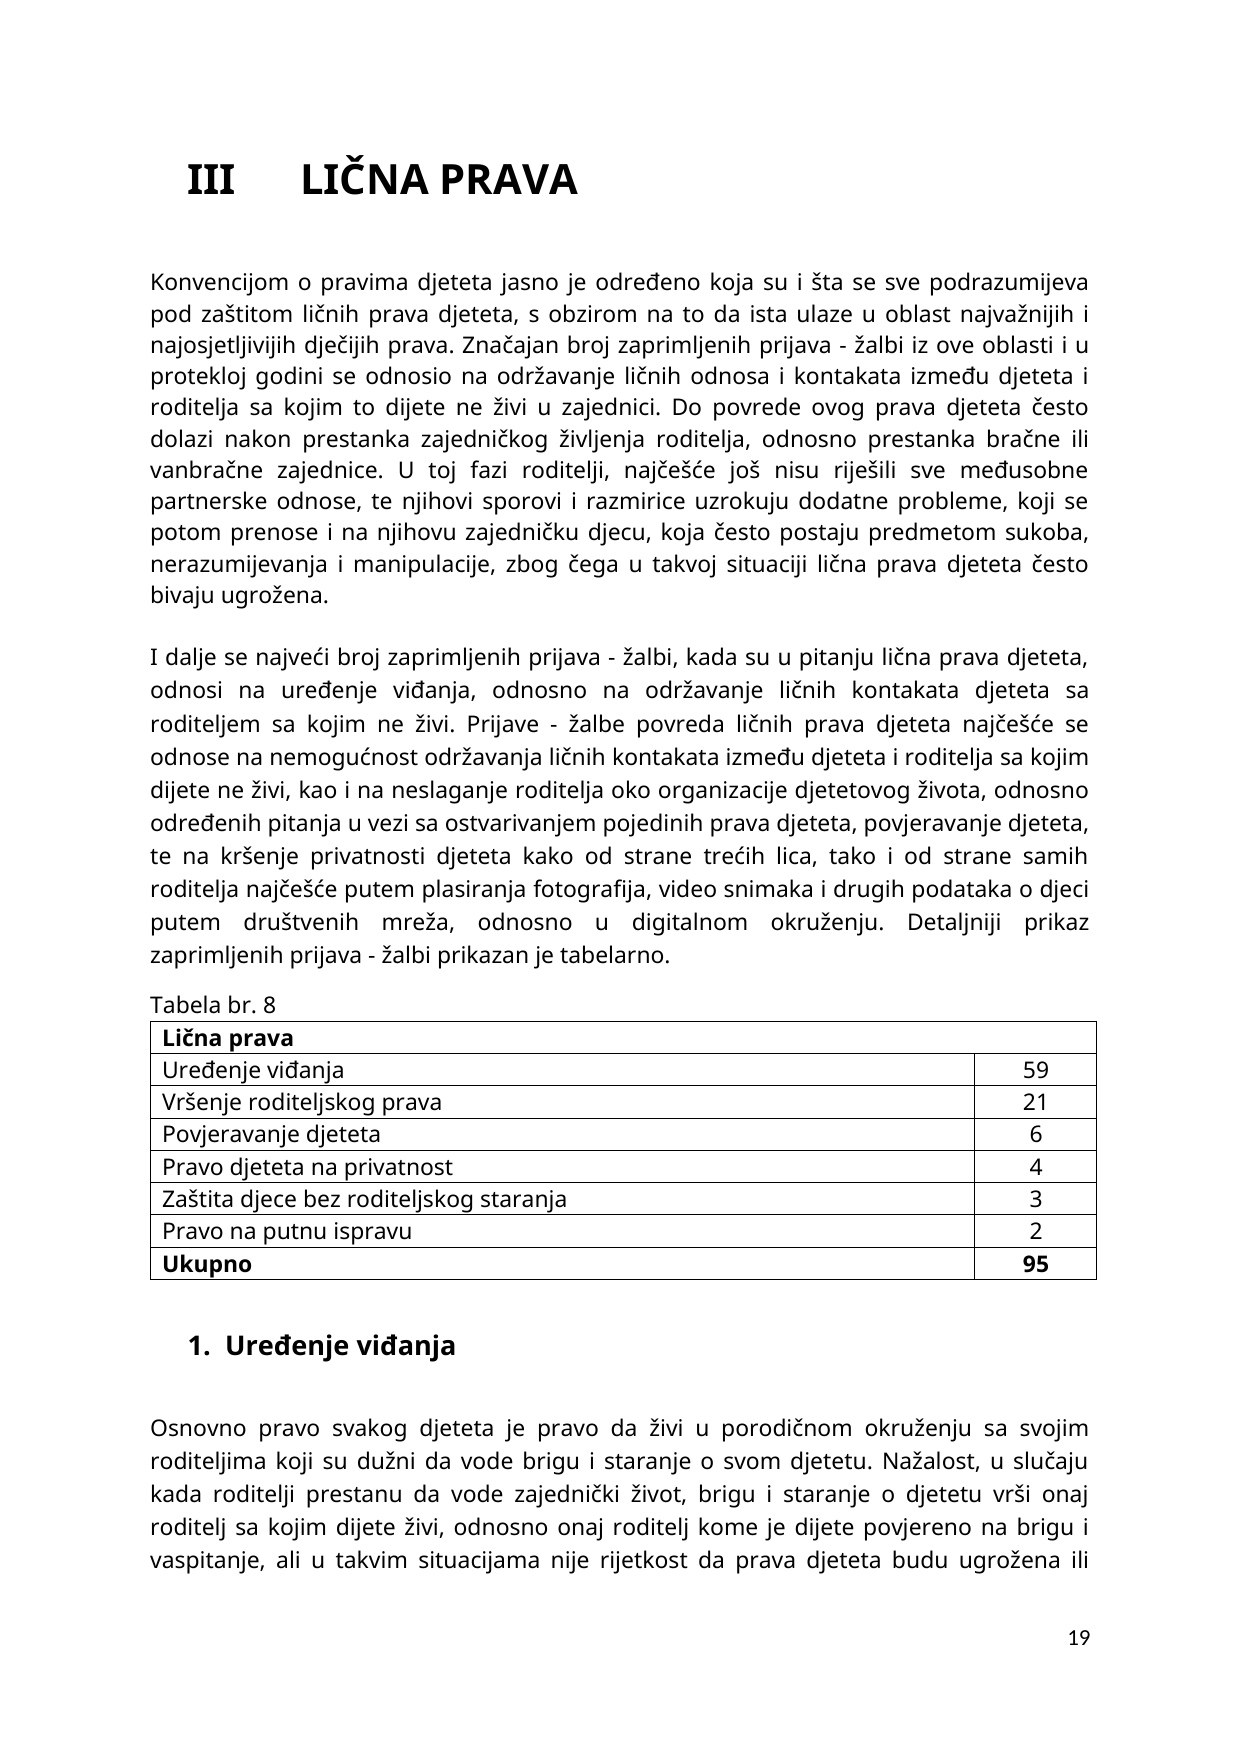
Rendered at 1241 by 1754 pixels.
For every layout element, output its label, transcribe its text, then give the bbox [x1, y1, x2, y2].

table_cell Pravo na putnu ispravu [151, 1215, 974, 1247]
table_cell Ukupno [151, 1248, 974, 1279]
text I dalje se najveći broj zaprimljenih prijava - žalbi, kada su u pitanju lična prava djeteta, odnosi na uređenje viđanja, odnosno na održavanje ličnih kontakata djeteta sa roditeljem sa kojim ne živi. Prijave - žalbe povreda ličnih prava djeteta najčešće se odnose na nemogućnost održavanja ličnih kontakata između djeteta i roditelja sa kojim dijete ne živi, kao i na neslaganje roditelja oko organizacije djetetovog života, odnosno određenih pitanja u vezi sa ostvarivanjem pojedinih prava djeteta, povjeravanje djeteta, te na kršenje privatnosti djeteta kako od strane trećih lica, tako i od strane samih roditelja najčešće putem plasiranja fotografija, video snimaka i drugih podataka o djeci putem društvenih mreža, odnosno u digitalnom okruženju. Detaljniji prikaz zaprimljenih prijava - žalbi prikazan je tabelarno. [150, 641, 1090, 971]
text Konvencijom o pravima djeteta jasno je određeno koja su i šta se sve podrazumijeva pod zaštitom ličnih prava djeteta, s obzirom na to da ista ulaze u oblast najvažnijih i najosjetljivijih dječijih prava. Značajan broj zaprimljenih prijava - žalbi iz ove oblasti i u protekloj godini se odnosio na održavanje ličnih odnosa i kontakata između djeteta i roditelja sa kojim to dijete ne živi u zajednici. Do povrede ovog prava djeteta često dolazi nakon prestanka zajedničkog življenja roditelja, odnosno prestanka bračne ili vanbračne zajednice. U toj fazi roditelji, najčešće još nisu riješili sve međusobne partnerske odnose, te njihovi sporovi i razmirice uzrokuju dodatne probleme, koji se potom prenose i na njihovu zajedničku djecu, koja često postaju predmetom sukoba, nerazumijevanja i manipulacije, zbog čega u takvoj situaciji lična prava djeteta često bivaju ugrožena. [150, 266, 1090, 610]
table_cell Uređenje viđanja [151, 1054, 974, 1085]
table_cell 6 [975, 1119, 1096, 1150]
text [150, 1412, 1090, 1575]
text Tabela br. 8 [150, 989, 1090, 1021]
table_cell 59 [975, 1054, 1096, 1085]
table_cell 95 [975, 1248, 1096, 1279]
subtitle Uređenje viđanja [187, 1326, 1090, 1363]
table_header Lična prava [151, 1022, 1096, 1053]
subtitle LIČNA PRAVA [187, 150, 1090, 207]
table_cell Povjeravanje djeteta [151, 1119, 974, 1150]
table_cell 21 [975, 1086, 1096, 1117]
table_cell Vršenje roditeljskog prava [151, 1086, 974, 1117]
table_cell Pravo djeteta na privatnost [151, 1151, 974, 1182]
table_cell 3 [975, 1183, 1096, 1214]
table_cell Zaštita djece bez roditeljskog staranja [151, 1183, 974, 1214]
table_cell 4 [975, 1151, 1096, 1182]
table_cell 2 [975, 1215, 1096, 1247]
